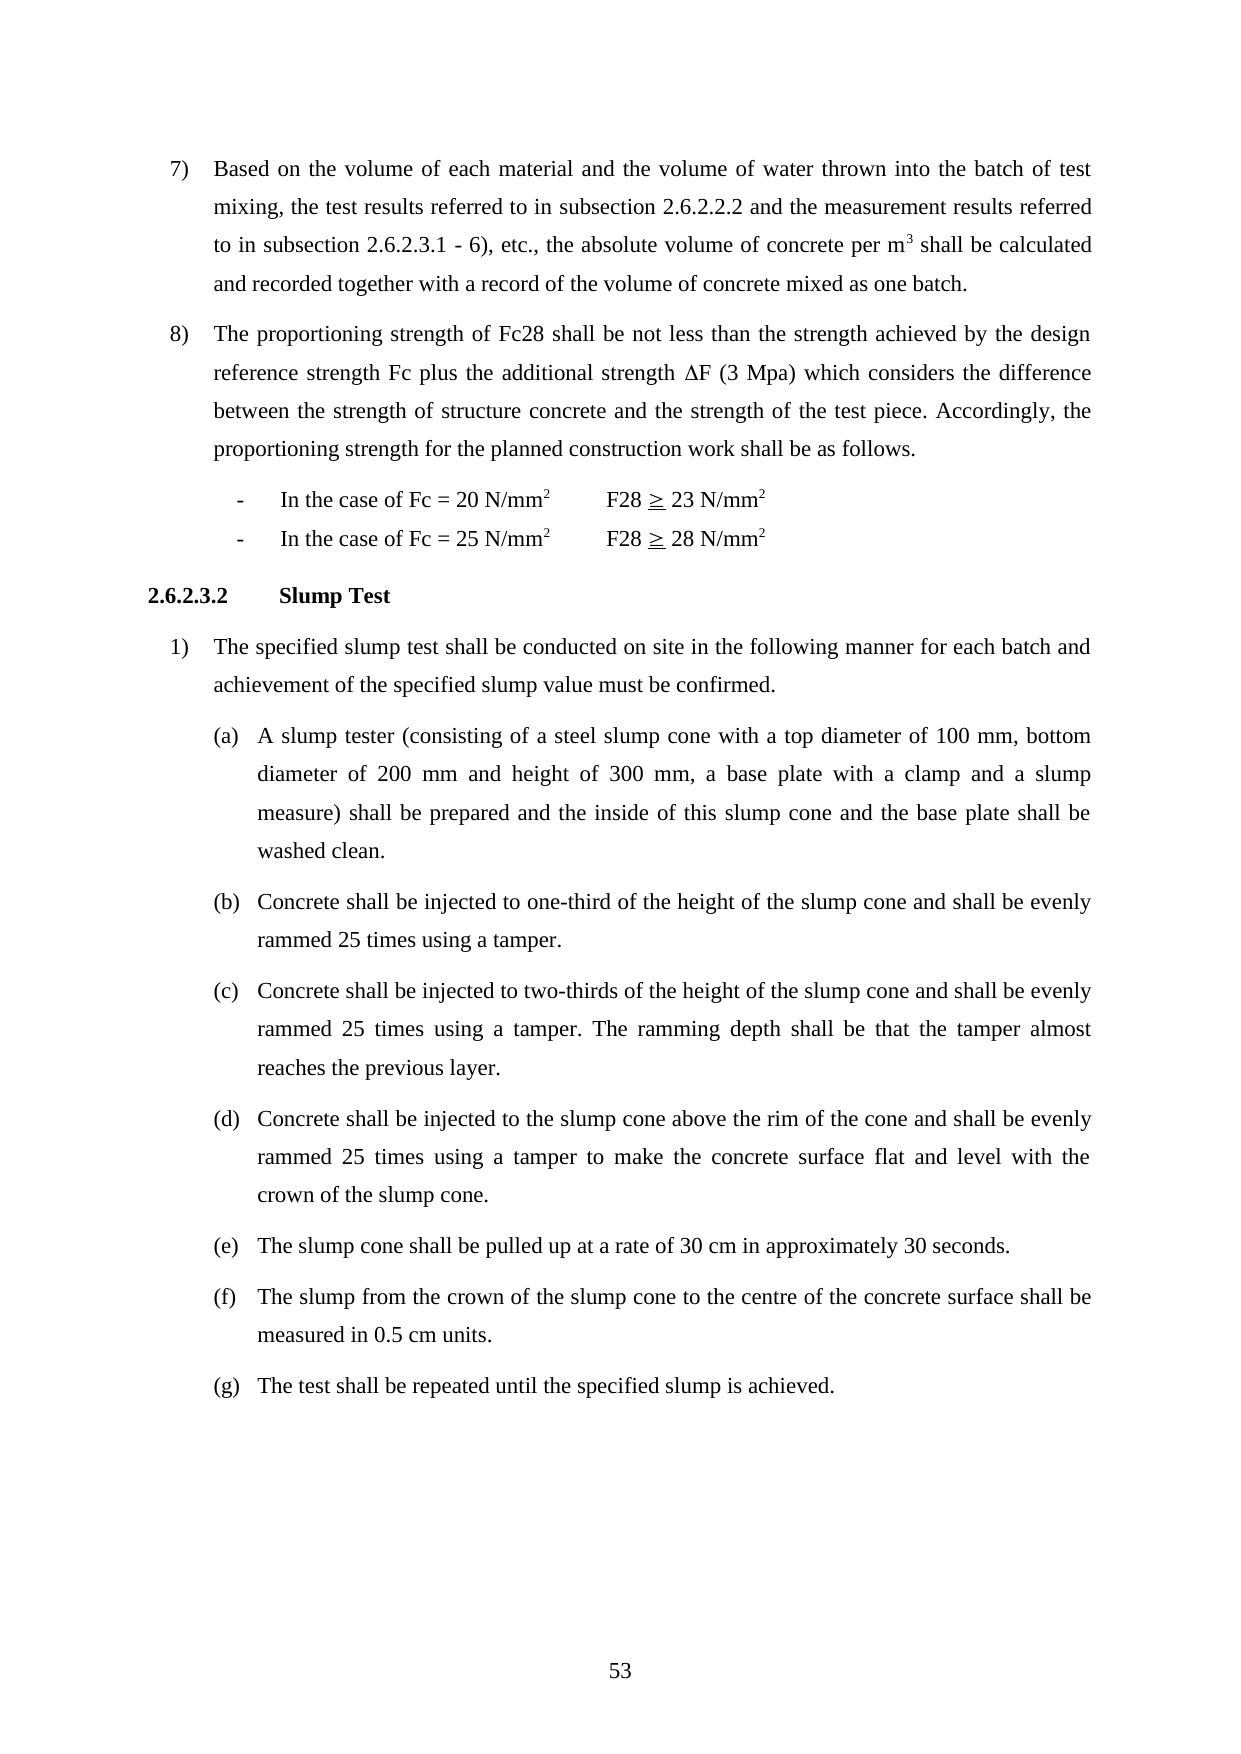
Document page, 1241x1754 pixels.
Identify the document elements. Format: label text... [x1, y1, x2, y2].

subtitle The test shall be repeated until the specified slump is achieved. [213, 1366, 1092, 1404]
subtitle The proportioning strength of Fc28 shall be not less than the strength achieved by the design reference strength Fc plus the additional strength F (3 Mpa) which considers the difference between the strength of structure concrete and the strength of the test piece. Accordingly, the proportioning strength for the planned construction work shall be as follows. [169, 314, 1092, 468]
subtitle The slump cone shall be pulled up at a rate of 30 cm in approximately 30 seconds. [213, 1226, 1092, 1264]
list In the case of Fc = 20 N/mm2 F28 23 N/mm2 [236, 480, 1092, 519]
subtitle A slump tester (consisting of a steel slump cone with a top diameter of 100 mm, bottom diameter of 200 mm and height of 300 mm, a base plate with a clamp and a slump measure) shall be prepared and the inside of this slump cone and the base plate shall be washed clean. [213, 716, 1092, 869]
subtitle Slump Test [148, 576, 1092, 614]
subtitle The specified slump test shall be conducted on site in the following manner for each batch and achievement of the specified slump value must be confirmed. [169, 627, 1092, 704]
subtitle Based on the volume of each material and the volume of water thrown into the batch of test mixing, the test results referred to in subsection 2.6.2.2.2 and the measurement results referred to in subsection 2.6.2.3.1 - 6), etc., the absolute volume of concrete per m3 shall be calculated and recorded together with a record of the volume of concrete mixed as one batch. [169, 149, 1092, 302]
subtitle Concrete shall be injected to two-thirds of the height of the slump cone and shall be evenly rammed 25 times using a tamper. The ramming depth shall be that the tamper almost reaches the previous layer. [213, 971, 1092, 1086]
list In the case of Fc = 25 N/mm2 F28 28 N/mm2 [236, 519, 1092, 557]
subtitle The slump from the crown of the slump cone to the centre of the concrete surface shall be measured in 0.5 cm units. [213, 1277, 1092, 1354]
subtitle Concrete shall be injected to the slump cone above the rim of the cone and shall be evenly rammed 25 times using a tamper to make the concrete surface flat and level with the crown of the slump cone. [213, 1099, 1092, 1214]
subtitle Concrete shall be injected to one-third of the height of the slump cone and shall be evenly rammed 25 times using a tamper. [213, 882, 1092, 959]
